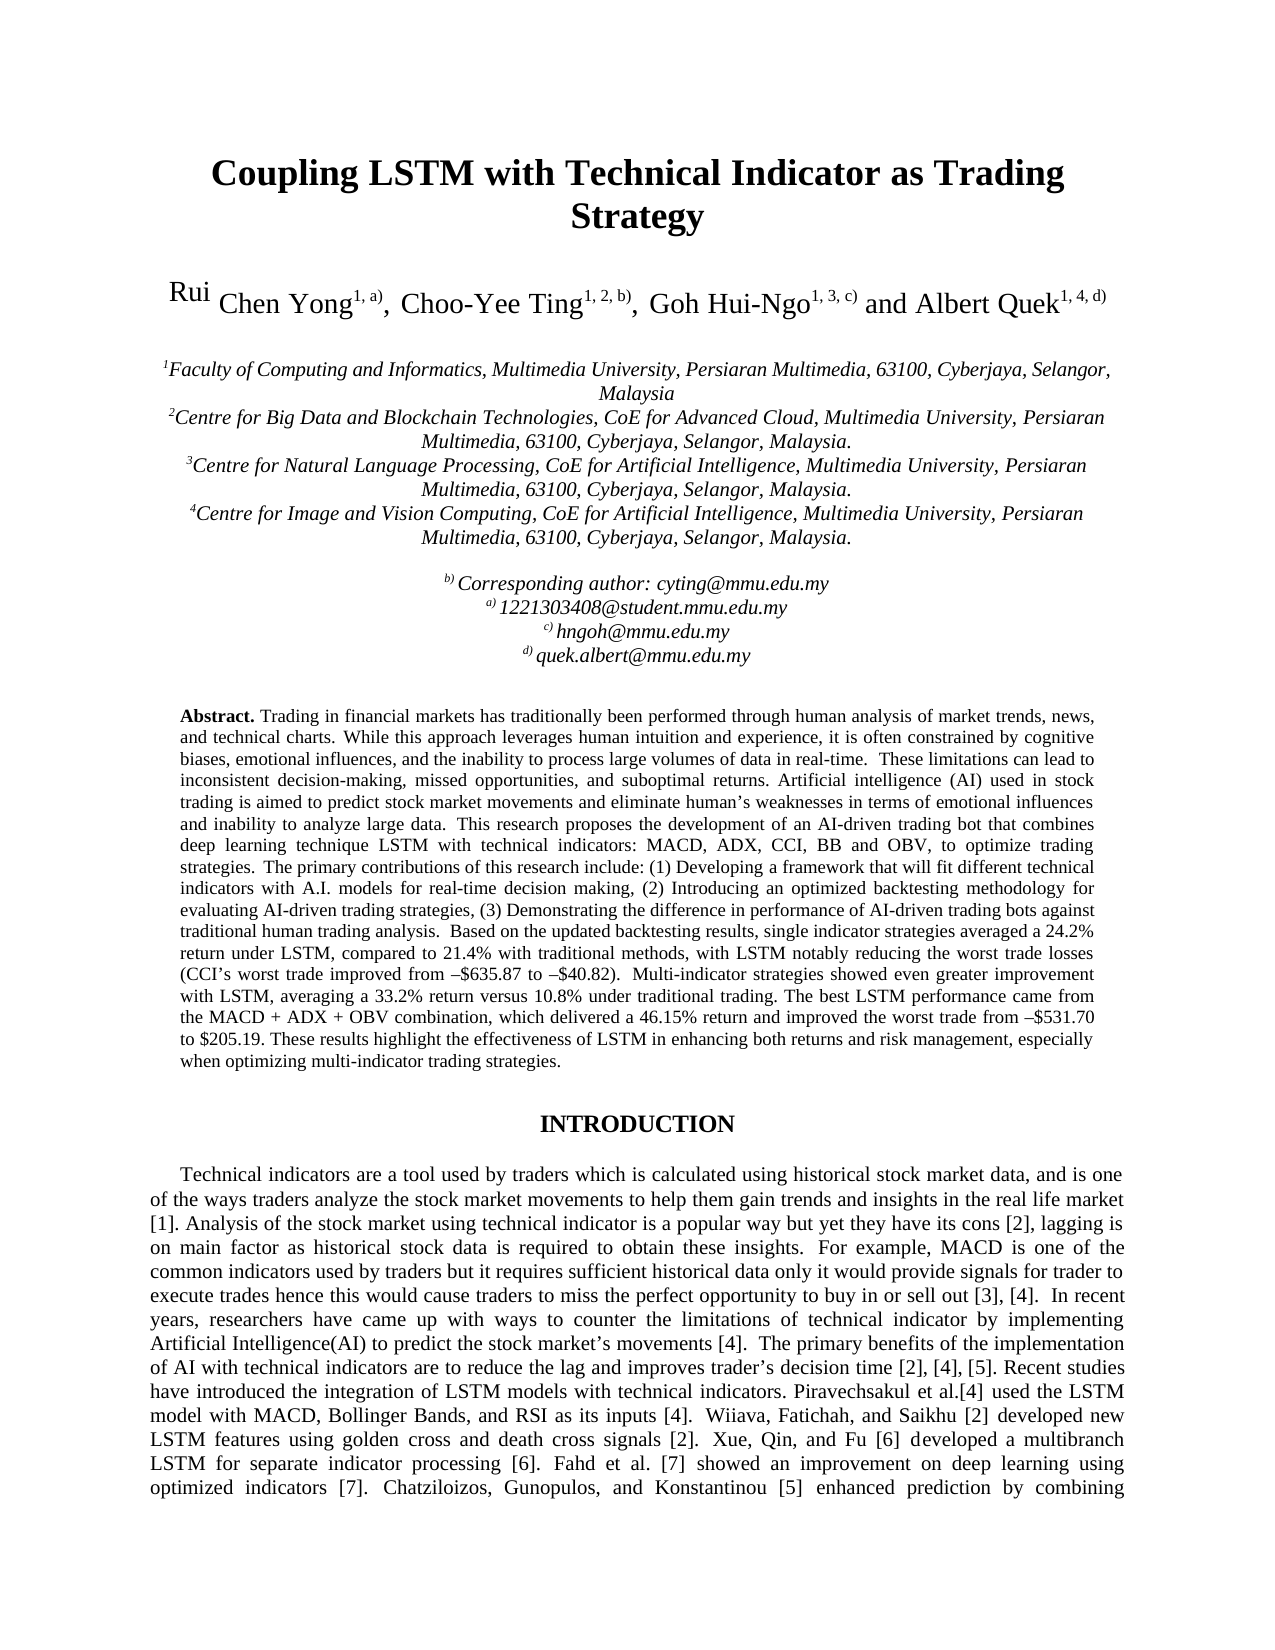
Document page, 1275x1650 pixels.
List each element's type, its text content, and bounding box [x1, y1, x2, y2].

text 4Centre for Image and Vision Computing, CoE for Artificial Intelligence, Multimedia University, Persiaran Multimedia, 63100, Cyberjaya, Selangor, Malaysia. [150, 501, 1125, 549]
text a) 1221303408@student.mmu.edu.my [150, 595, 1125, 619]
text c) hngoh@mmu.edu.my [150, 619, 1125, 643]
subtitle Introduction [150, 1109, 1125, 1137]
text d) quek.albert@mmu.edu.my [150, 643, 1125, 667]
text b) Corresponding author: cyting@mmu.edu.my [150, 571, 1125, 595]
title Coupling LSTM with Technical Indicator as Trading Strategy [150, 150, 1125, 236]
text Rui Chen Yong1, a), Choo-Yee Ting1, 2, b), Goh Hui-Ngo1, 3, c) and Albert Quek1, 4, d) [150, 274, 1125, 319]
text 1Faculty of Computing and Informatics, Multimedia University, Persiaran Multimedia, 63100, Cyberjaya, Selangor, Malaysia [150, 357, 1125, 405]
text Abstract. Trading in financial markets has traditionally been performed through human analysis of market trends, news, and technical charts. While this approach leverages human intuition and experience, it is often constrained by cognitive biases, emotional influences, and the inability to process large volumes of data in real-time. These limitations can lead to inconsistent decision-making, missed opportunities, and suboptimal returns. Artificial intelligence (AI) used in stock trading is aimed to predict stock market movements and eliminate human’s weaknesses in terms of emotional influences and inability to analyze large data. This research proposes the development of an AI-driven trading bot that combines deep learning technique LSTM with technical indicators: MACD, ADX, CCI, BB and OBV, to optimize trading strategies. The primary contributions of this research include: (1) Developing a framework that will fit different technical indicators with A.I. models for real-time decision making, (2) Introducing an optimized backtesting methodology for evaluating AI-driven trading strategies, (3) Demonstrating the difference in performance of AI-driven trading bots against traditional human trading analysis. Based on the updated backtesting results, single indicator strategies averaged a 24.2% return under LSTM, compared to 21.4% with traditional methods, with LSTM notably reducing the worst trade losses (CCI’s worst trade improved from –$635.87 to –$40.82). Multi-indicator strategies showed even greater improvement with LSTM, averaging a 33.2% return versus 10.8% under traditional trading. The best LSTM performance came from the MACD + ADX + OBV combination, which delivered a 46.15% return and improved the worst trade from –$531.70 to $205.19. These results highlight the effectiveness of LSTM in enhancing both returns and risk management, especially when optimizing multi-indicator trading strategies. [180, 704, 1095, 1071]
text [150, 1162, 1125, 1499]
text 3Centre for Natural Language Processing, CoE for Artificial Intelligence, Multimedia University, Persiaran Multimedia, 63100, Cyberjaya, Selangor, Malaysia. [150, 453, 1125, 501]
text 2Centre for Big Data and Blockchain Technologies, CoE for Advanced Cloud, Multimedia University, Persiaran Multimedia, 63100, Cyberjaya, Selangor, Malaysia. [150, 405, 1125, 453]
